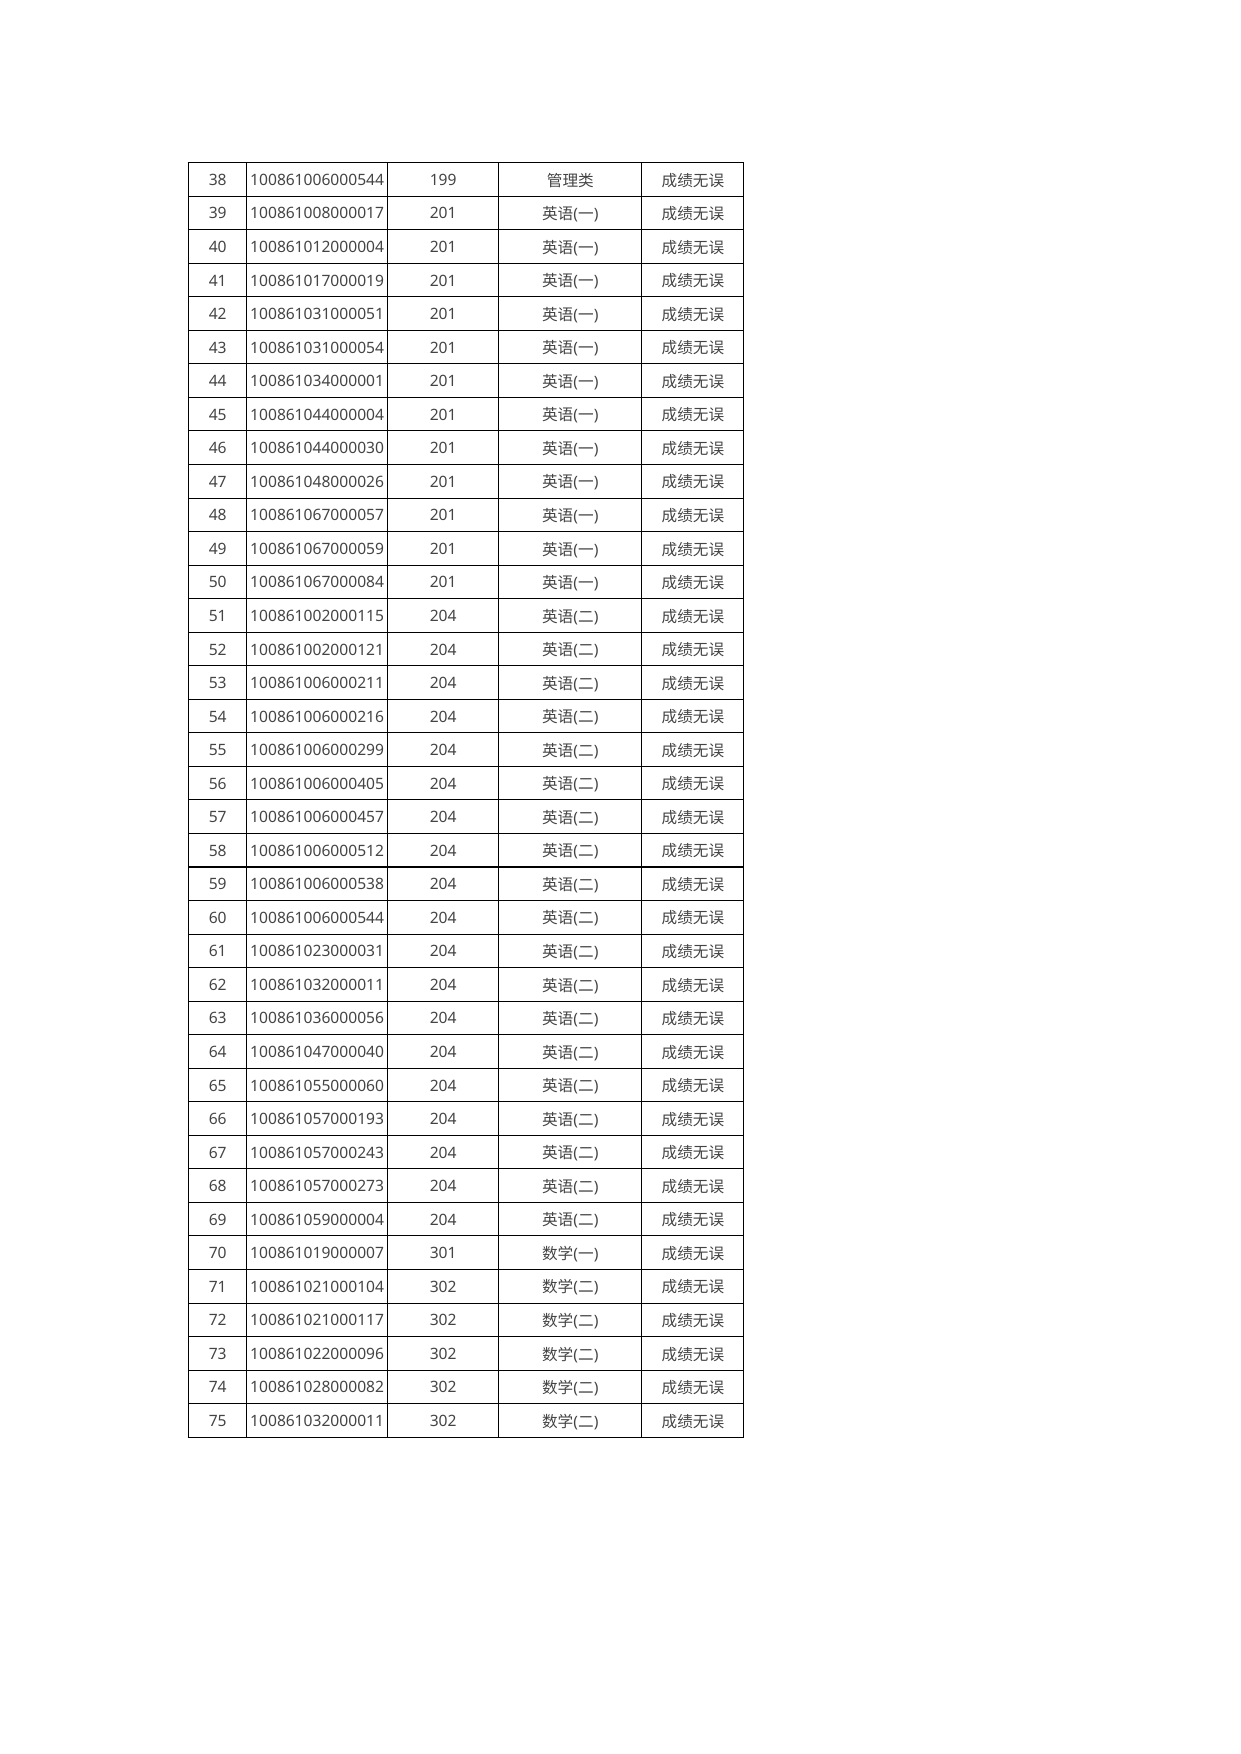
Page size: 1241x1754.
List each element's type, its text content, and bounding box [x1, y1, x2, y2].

table_cell 204 [388, 767, 498, 799]
table_cell 100861019000007 [247, 1236, 387, 1269]
table_cell 64 [189, 1035, 246, 1068]
table_cell 成绩无误 [642, 465, 743, 497]
table_cell 成绩无误 [642, 599, 743, 632]
table_cell 成绩无误 [642, 297, 743, 330]
table_cell 成绩无误 [642, 868, 743, 900]
table_cell 302 [388, 1337, 498, 1369]
table_cell 英语(二) [499, 700, 641, 732]
table_cell 成绩无误 [642, 1304, 743, 1336]
table_cell 英语(二) [499, 1102, 641, 1135]
table_cell 100861059000004 [247, 1203, 387, 1235]
table_cell 成绩无误 [642, 1035, 743, 1068]
table_cell 47 [189, 465, 246, 497]
table_cell 56 [189, 767, 246, 799]
table_cell 英语(二) [499, 767, 641, 799]
table_cell 成绩无误 [642, 935, 743, 967]
table_cell 201 [388, 431, 498, 464]
table_cell 英语(二) [499, 1035, 641, 1068]
table_cell 204 [388, 1069, 498, 1101]
table_cell 数学(二) [499, 1371, 641, 1403]
table_cell 英语(二) [499, 1002, 641, 1034]
table_cell 英语(一) [499, 297, 641, 330]
table_cell 成绩无误 [642, 968, 743, 1001]
table_cell 61 [189, 935, 246, 967]
table_cell 44 [189, 364, 246, 397]
table_cell 204 [388, 834, 498, 866]
table_cell 英语(二) [499, 901, 641, 933]
table_cell 成绩无误 [642, 1169, 743, 1202]
table_cell 55 [189, 733, 246, 766]
table_cell 英语(一) [499, 532, 641, 564]
table_cell 100861048000026 [247, 465, 387, 497]
table_cell 100861006000299 [247, 733, 387, 766]
table_cell 66 [189, 1102, 246, 1135]
table_cell 68 [189, 1169, 246, 1202]
table_cell 42 [189, 297, 246, 330]
table_cell 英语(一) [499, 364, 641, 397]
table_cell 100861067000057 [247, 499, 387, 531]
table_cell 英语(一) [499, 499, 641, 531]
table_cell 成绩无误 [642, 1236, 743, 1269]
table_cell 英语(二) [499, 1203, 641, 1235]
table_cell 成绩无误 [642, 633, 743, 665]
table_cell 英语(二) [499, 1169, 641, 1202]
table_cell 204 [388, 1102, 498, 1135]
table_cell 204 [388, 800, 498, 833]
table_cell 45 [189, 398, 246, 430]
table_cell 100861006000538 [247, 868, 387, 900]
table_cell 成绩无误 [642, 733, 743, 766]
table_cell 管理类 [499, 163, 641, 196]
table_cell 英语(一) [499, 230, 641, 263]
table_cell 38 [189, 163, 246, 196]
table_cell 100861002000115 [247, 599, 387, 632]
table_cell 201 [388, 499, 498, 531]
table_cell 英语(一) [499, 331, 641, 363]
table_cell 英语(一) [499, 264, 641, 296]
table_cell 英语(二) [499, 733, 641, 766]
table_cell 100861044000004 [247, 398, 387, 430]
table_cell 39 [189, 197, 246, 229]
table_cell 204 [388, 1035, 498, 1068]
table_cell 100861032000011 [247, 1404, 387, 1437]
table_cell 成绩无误 [642, 834, 743, 866]
table_cell 201 [388, 331, 498, 363]
table_cell 60 [189, 901, 246, 933]
table_cell 69 [189, 1203, 246, 1235]
table_cell 201 [388, 297, 498, 330]
table_cell 100861057000273 [247, 1169, 387, 1202]
table_cell 65 [189, 1069, 246, 1101]
table_cell 英语(二) [499, 868, 641, 900]
table_cell 70 [189, 1236, 246, 1269]
table_cell 204 [388, 968, 498, 1001]
table_cell 英语(二) [499, 633, 641, 665]
table_cell 100861021000117 [247, 1304, 387, 1336]
table_cell 英语(二) [499, 599, 641, 632]
table_cell 201 [388, 465, 498, 497]
table_cell 302 [388, 1371, 498, 1403]
table_cell 48 [189, 499, 246, 531]
table_cell 51 [189, 599, 246, 632]
table_cell 58 [189, 834, 246, 866]
table_cell 成绩无误 [642, 1136, 743, 1168]
table_cell 100861055000060 [247, 1069, 387, 1101]
table_cell 100861006000405 [247, 767, 387, 799]
table_cell 英语(二) [499, 1136, 641, 1168]
table_cell 数学(一) [499, 1236, 641, 1269]
table_cell 成绩无误 [642, 499, 743, 531]
table_cell 英语(一) [499, 431, 641, 464]
table_cell 62 [189, 968, 246, 1001]
table_cell 41 [189, 264, 246, 296]
table_cell 英语(一) [499, 398, 641, 430]
table_cell 100861057000243 [247, 1136, 387, 1168]
table_cell 204 [388, 666, 498, 699]
table_cell 100861044000030 [247, 431, 387, 464]
table_cell 英语(二) [499, 666, 641, 699]
table_cell 63 [189, 1002, 246, 1034]
table_cell 英语(一) [499, 465, 641, 497]
table_cell 199 [388, 163, 498, 196]
table_cell 40 [189, 230, 246, 263]
table_cell 59 [189, 868, 246, 900]
table_cell 成绩无误 [642, 800, 743, 833]
table_cell 英语(一) [499, 566, 641, 598]
table_cell 201 [388, 230, 498, 263]
table_cell 53 [189, 666, 246, 699]
table_cell 数学(二) [499, 1337, 641, 1369]
table_cell 100861067000084 [247, 566, 387, 598]
table_cell 100861057000193 [247, 1102, 387, 1135]
table_cell 204 [388, 935, 498, 967]
table_cell 72 [189, 1304, 246, 1336]
table_cell 成绩无误 [642, 1404, 743, 1437]
table_cell 201 [388, 398, 498, 430]
table_cell 成绩无误 [642, 431, 743, 464]
table_cell 成绩无误 [642, 532, 743, 564]
table_cell 204 [388, 1002, 498, 1034]
table_cell 100861032000011 [247, 968, 387, 1001]
table_cell 成绩无误 [642, 566, 743, 598]
table_cell 成绩无误 [642, 230, 743, 263]
table_cell 成绩无误 [642, 197, 743, 229]
table_cell 英语(二) [499, 935, 641, 967]
table_cell 成绩无误 [642, 398, 743, 430]
table_cell 英语(二) [499, 800, 641, 833]
table_cell 100861022000096 [247, 1337, 387, 1369]
table_cell 成绩无误 [642, 1102, 743, 1135]
table_cell 204 [388, 868, 498, 900]
table_cell 100861006000512 [247, 834, 387, 866]
table_cell 100861002000121 [247, 633, 387, 665]
table_cell 成绩无误 [642, 700, 743, 732]
table_cell 100861017000019 [247, 264, 387, 296]
table_cell 英语(二) [499, 1069, 641, 1101]
table_cell 100861021000104 [247, 1270, 387, 1302]
table_cell 数学(二) [499, 1270, 641, 1302]
table_cell 英语(一) [499, 197, 641, 229]
table_cell 204 [388, 1136, 498, 1168]
table_cell 201 [388, 264, 498, 296]
table_cell 201 [388, 566, 498, 598]
table_cell 74 [189, 1371, 246, 1403]
table_cell 204 [388, 1169, 498, 1202]
table_cell 201 [388, 532, 498, 564]
table_cell 100861006000216 [247, 700, 387, 732]
table_cell 50 [189, 566, 246, 598]
table_cell 201 [388, 197, 498, 229]
table_cell 成绩无误 [642, 1371, 743, 1403]
table_cell 57 [189, 800, 246, 833]
table_cell 100861006000544 [247, 163, 387, 196]
table_cell 204 [388, 1203, 498, 1235]
table_cell 数学(二) [499, 1404, 641, 1437]
table_cell 100861006000457 [247, 800, 387, 833]
table_cell 100861023000031 [247, 935, 387, 967]
table_cell 204 [388, 700, 498, 732]
table_cell 成绩无误 [642, 331, 743, 363]
table_cell 成绩无误 [642, 1337, 743, 1369]
table_cell 54 [189, 700, 246, 732]
table_cell 204 [388, 633, 498, 665]
table_cell 100861047000040 [247, 1035, 387, 1068]
table_cell 成绩无误 [642, 767, 743, 799]
table_cell 成绩无误 [642, 264, 743, 296]
table_cell 301 [388, 1236, 498, 1269]
table_cell 43 [189, 331, 246, 363]
table_cell 100861031000054 [247, 331, 387, 363]
table_cell 100861006000544 [247, 901, 387, 933]
table_cell 204 [388, 599, 498, 632]
table_cell 49 [189, 532, 246, 564]
table_cell 100861067000059 [247, 532, 387, 564]
table_cell 73 [189, 1337, 246, 1369]
table_cell 302 [388, 1404, 498, 1437]
table_cell 英语(二) [499, 834, 641, 866]
table_cell 100861034000001 [247, 364, 387, 397]
table_cell 204 [388, 901, 498, 933]
table_cell 302 [388, 1270, 498, 1302]
table_cell 成绩无误 [642, 1203, 743, 1235]
table_cell 数学(二) [499, 1304, 641, 1336]
table_cell 成绩无误 [642, 364, 743, 397]
table_cell 成绩无误 [642, 163, 743, 196]
table_cell 成绩无误 [642, 1270, 743, 1302]
table_cell 100861031000051 [247, 297, 387, 330]
table_cell 英语(二) [499, 968, 641, 1001]
table_cell 302 [388, 1304, 498, 1336]
table_cell 100861028000082 [247, 1371, 387, 1403]
table_cell 201 [388, 364, 498, 397]
table_cell 100861012000004 [247, 230, 387, 263]
table_cell 46 [189, 431, 246, 464]
table_cell 204 [388, 733, 498, 766]
table_cell 100861036000056 [247, 1002, 387, 1034]
table_cell 成绩无误 [642, 1002, 743, 1034]
table_cell 75 [189, 1404, 246, 1437]
table_cell 52 [189, 633, 246, 665]
table_cell 成绩无误 [642, 901, 743, 933]
table_cell 67 [189, 1136, 246, 1168]
table_cell 100861008000017 [247, 197, 387, 229]
table_cell 成绩无误 [642, 666, 743, 699]
table_cell 71 [189, 1270, 246, 1302]
table_cell 100861006000211 [247, 666, 387, 699]
table_cell 成绩无误 [642, 1069, 743, 1101]
